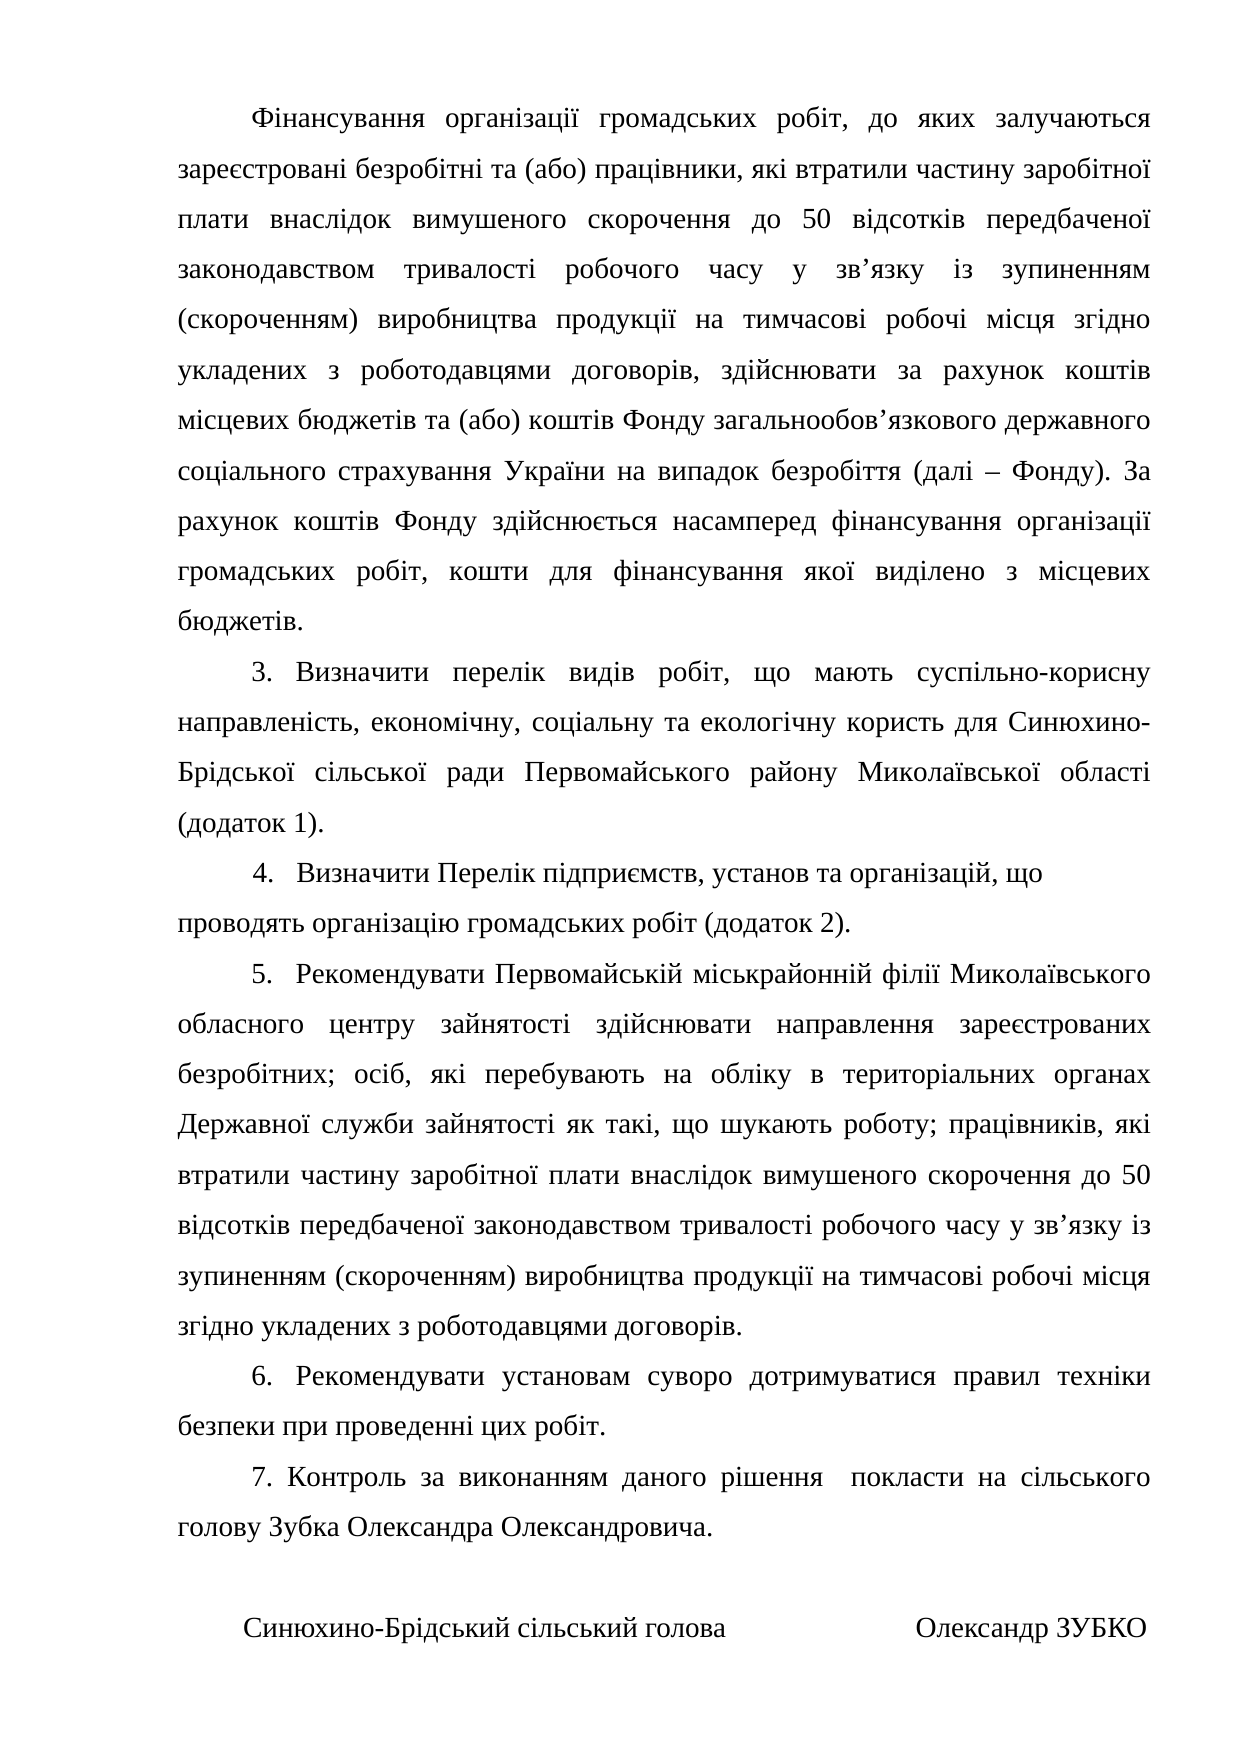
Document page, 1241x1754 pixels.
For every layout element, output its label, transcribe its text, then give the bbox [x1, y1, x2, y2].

text 5. Рекомендувати Первомайській міськрайонній філії Миколаївського обласного центру зайнятості здійснювати направлення зареєстрованих безробітних; осіб, які перебувають на обліку в територіальних органах Державної служби зайнятості як такі, що шукають роботу; працівників, які втратили частину заробітної плати внаслідок вимушеного скорочення до 50 відсотків передбаченої законодавством тривалості робочого часу у зв’язку із зупиненням (скороченням) виробництва продукції на тимчасові робочі місця згідно укладених з роботодавцями договорів. [177, 956, 1152, 1341]
text Синюхино-Брідський сільський голова Олександр ЗУБКО [177, 1610, 1152, 1643]
text Фінансування організації громадських робіт, до яких залучаються зареєстровані безробітні та (або) працівники, які втратили частину заробітної плати внаслідок вимушеного скорочення до 50 відсотків передбаченої законодавством тривалості робочого часу у зв’язку із зупиненням (скороченням) виробництва продукції на тимчасові робочі місця згідно укладених з роботодавцями договорів, здійснювати за рахунок коштів місцевих бюджетів та (або) коштів Фонду загальнообов’язкового державного соціального страхування України на випадок безробіття (далі – Фонду). За рахунок коштів Фонду здійснюється насамперед фінансування організації громадських робіт, кошти для фінансування якої виділено з місцевих бюджетів. [177, 100, 1152, 637]
text 7. Контроль за виконанням даного рішення покласти на сільського голову Зубка Олександра Олександровича. [177, 1459, 1152, 1543]
text 4. Визначити Перелік підприємств, установ та організацій, що проводять організацію громадських робіт (додаток 2). [177, 855, 1152, 939]
text 3. Визначити перелік видів робіт, що мають суспільно-корисну направленість, економічну, соціальну та екологічну користь для Синюхино-Брідської сільської ради Первомайського району Миколаївської області (додаток 1). [177, 654, 1152, 838]
text 6. Рекомендувати установам суворо дотримуватися правил техніки безпеки при проведенні цих робіт. [177, 1358, 1152, 1442]
